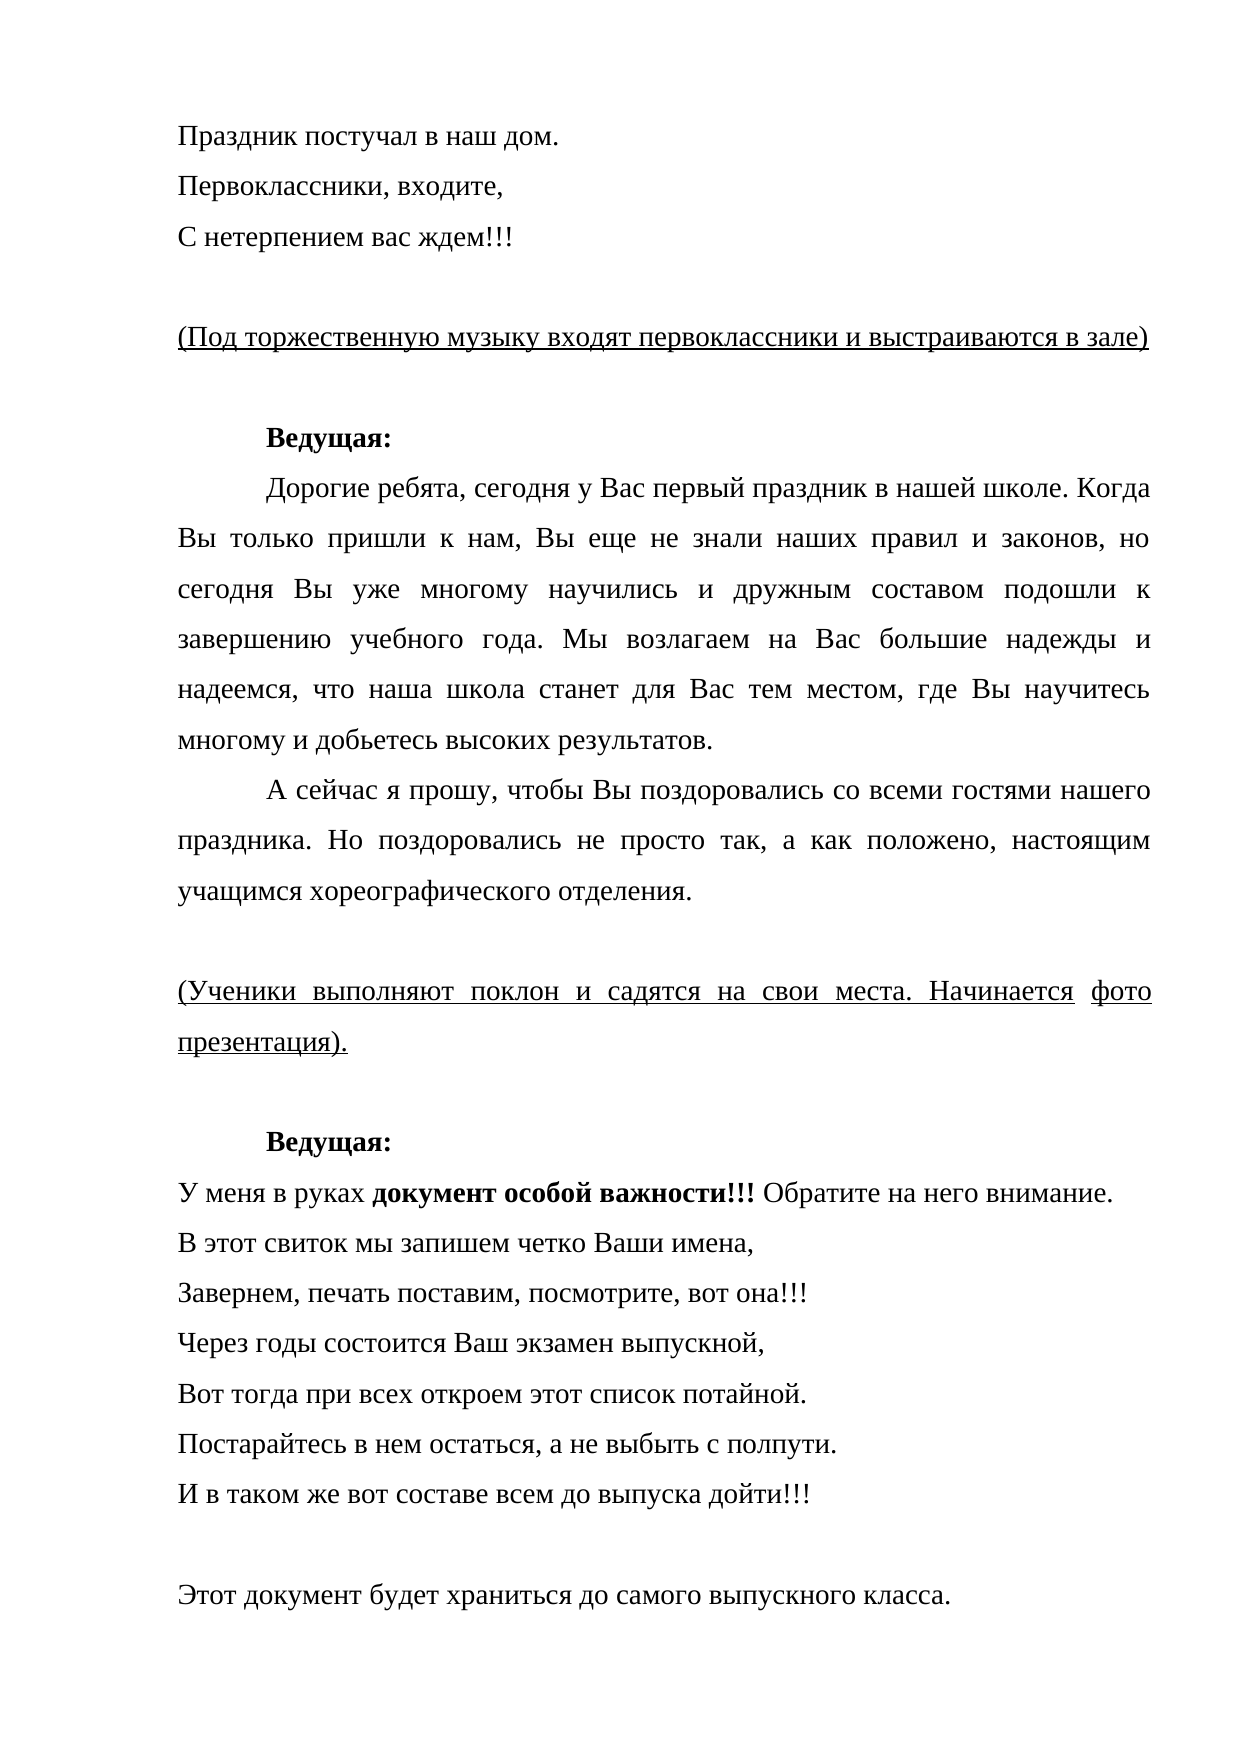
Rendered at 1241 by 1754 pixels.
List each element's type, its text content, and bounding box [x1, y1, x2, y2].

text Дорогие ребята, сегодня у Вас первый праздник в нашей школе. Когда Вы только пришли к нам, Вы еще не знали наших правил и законов, но сегодня Вы уже многому научились и дружным составом подошли к завершению учебного года. Мы возлагаем на Вас большие надежды и надеемся, что наша школа станет для Вас тем местом, где Вы научитесь многому и добьетесь высоких результатов. [177, 470, 1152, 755]
text Через годы состоится Ваш экзамен выпускной, [177, 1326, 1152, 1359]
text Завернем, печать поставим, посмотрите, вот она!!! [177, 1275, 1152, 1309]
text Ведущая: [177, 420, 1152, 453]
text (Ученики выполняют поклон и садятся на свои места. Начинается фото презентация). [177, 973, 1152, 1057]
text В этот свиток мы запишем четко Ваши имена, [177, 1225, 1152, 1258]
text А сейчас я прошу, чтобы Вы поздоровались со всеми гостями нашего праздника. Но поздоровались не просто так, а как положено, настоящим учащимся хореографического отделения. [177, 772, 1152, 906]
text Праздник постучал в наш дом. [177, 118, 1152, 152]
text (Под торжественную музыку входят первоклассники и выстраиваются в зале) [177, 319, 1152, 353]
text С нетерпением вас ждем!!! [177, 219, 1152, 252]
text Ведущая: [177, 1124, 1152, 1158]
text Первоклассники, входите, [177, 168, 1152, 202]
text И в таком же вот составе всем до выпуска дойти!!! [177, 1477, 1152, 1510]
text Вот тогда при всех откроем этот список потайной. [177, 1376, 1152, 1409]
text Постарайтесь в нем остаться, а не выбыть с полпути. [177, 1426, 1152, 1460]
text Этот документ будет храниться до самого выпускного класса. [177, 1577, 1152, 1611]
text У меня в руках документ особой важности!!! Обратите на него внимание. [177, 1175, 1152, 1208]
